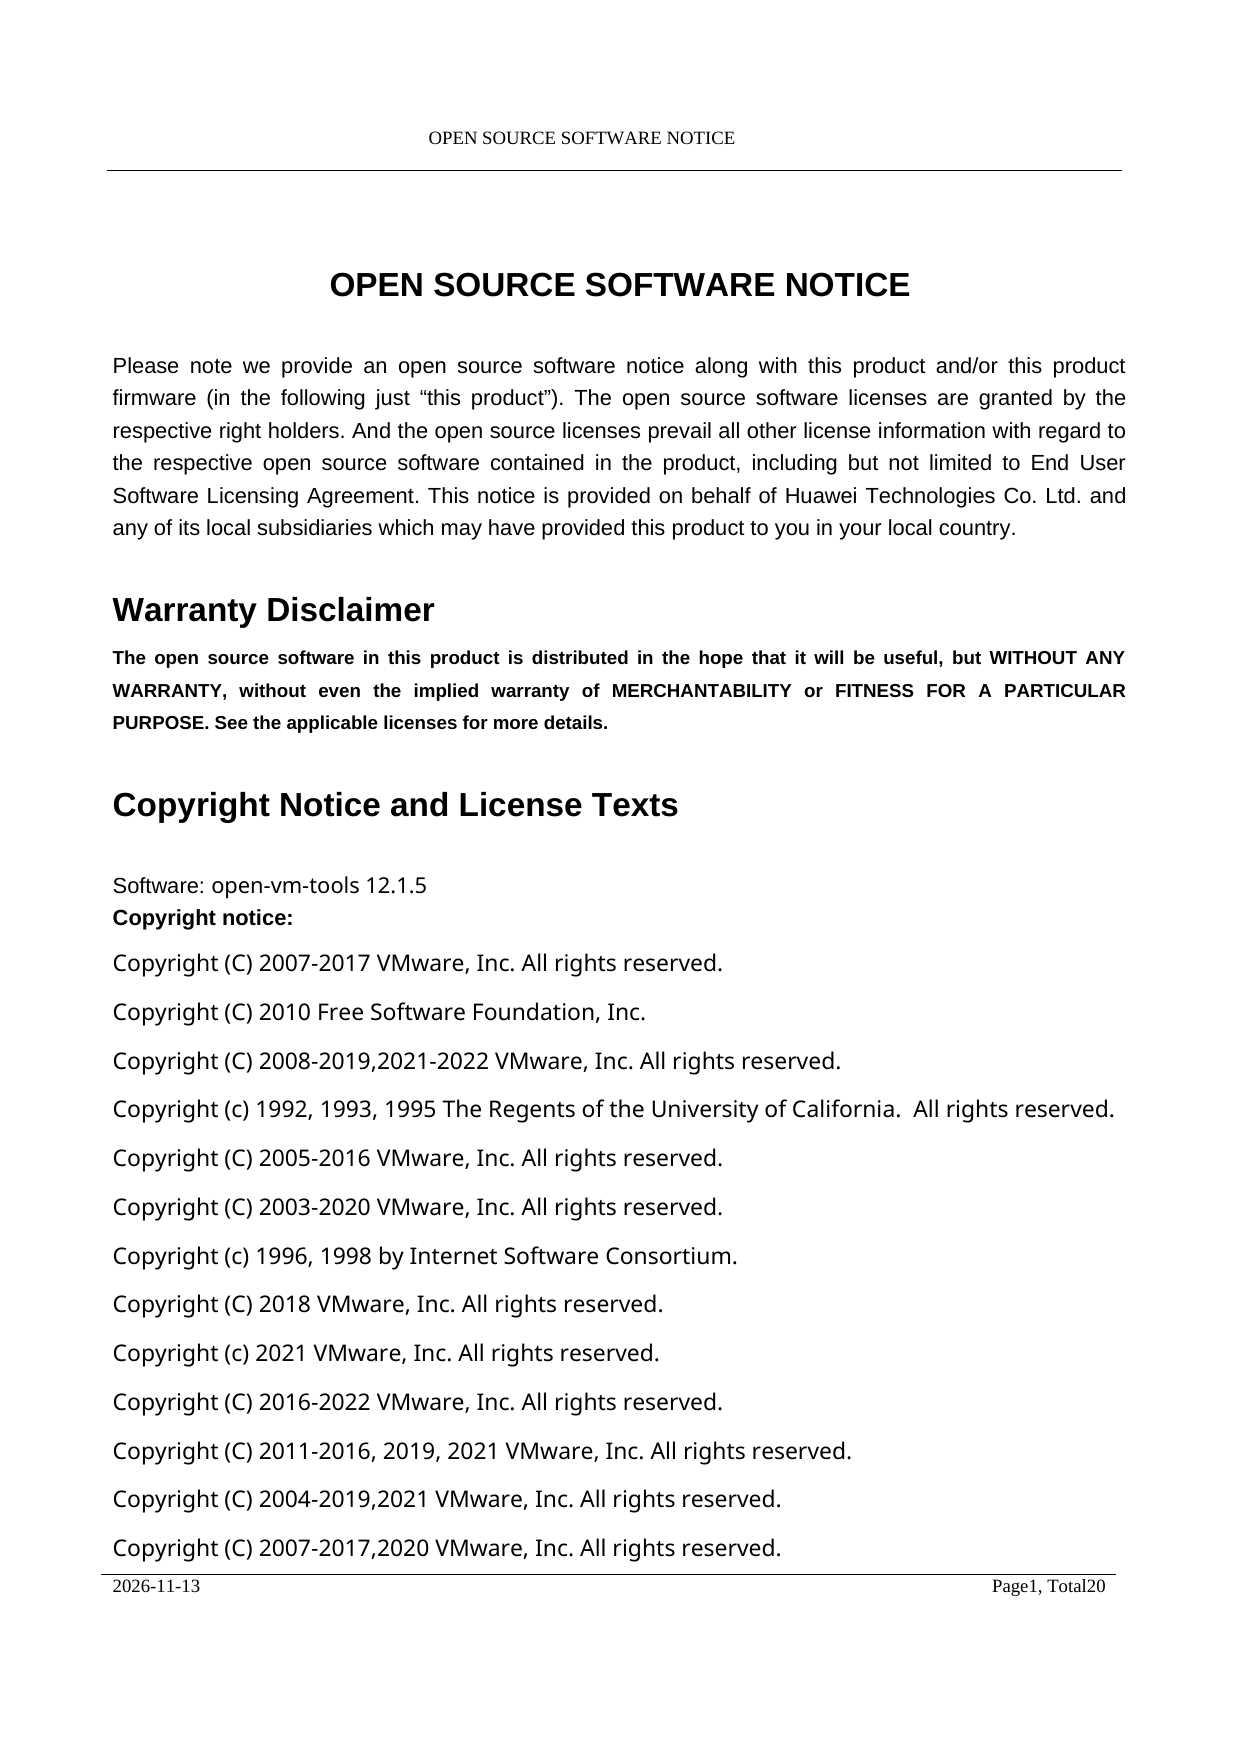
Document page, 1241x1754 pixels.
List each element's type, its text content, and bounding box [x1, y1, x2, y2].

text Copyright notice: [112, 901, 1128, 934]
text OPEN SOURCE SOFTWARE NOTICE [112, 251, 1128, 316]
text Please note we provide an open source software notice along with this product and/or this product firmware (in the following just “this product”). The open source software licenses are granted by the respective right holders. And the open source licenses prevail all other license information with regard to the respective open source software contained in the product, including but not limited to End User Software Licensing Agreement. This notice is provided on behalf of Huawei Technologies Co. Ltd. and any of its local subsidiaries which may have provided this product to you in your local country. [112, 349, 1128, 544]
text The open source software in this product is distributed in the hope that it will be useful, but WITHOUT ANY WARRANTY, without even the implied warranty of MERCHANTABILITY or FITNESS FOR A PARTICULAR PURPOSE. See the applicable licenses for more details. [112, 641, 1128, 739]
text Software: open-vm-tools 12.1.5 [112, 869, 1128, 901]
text Warranty Disclaimer [112, 576, 1128, 641]
text Copyright Notice and License Texts [112, 771, 1128, 836]
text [112, 947, 1128, 1564]
